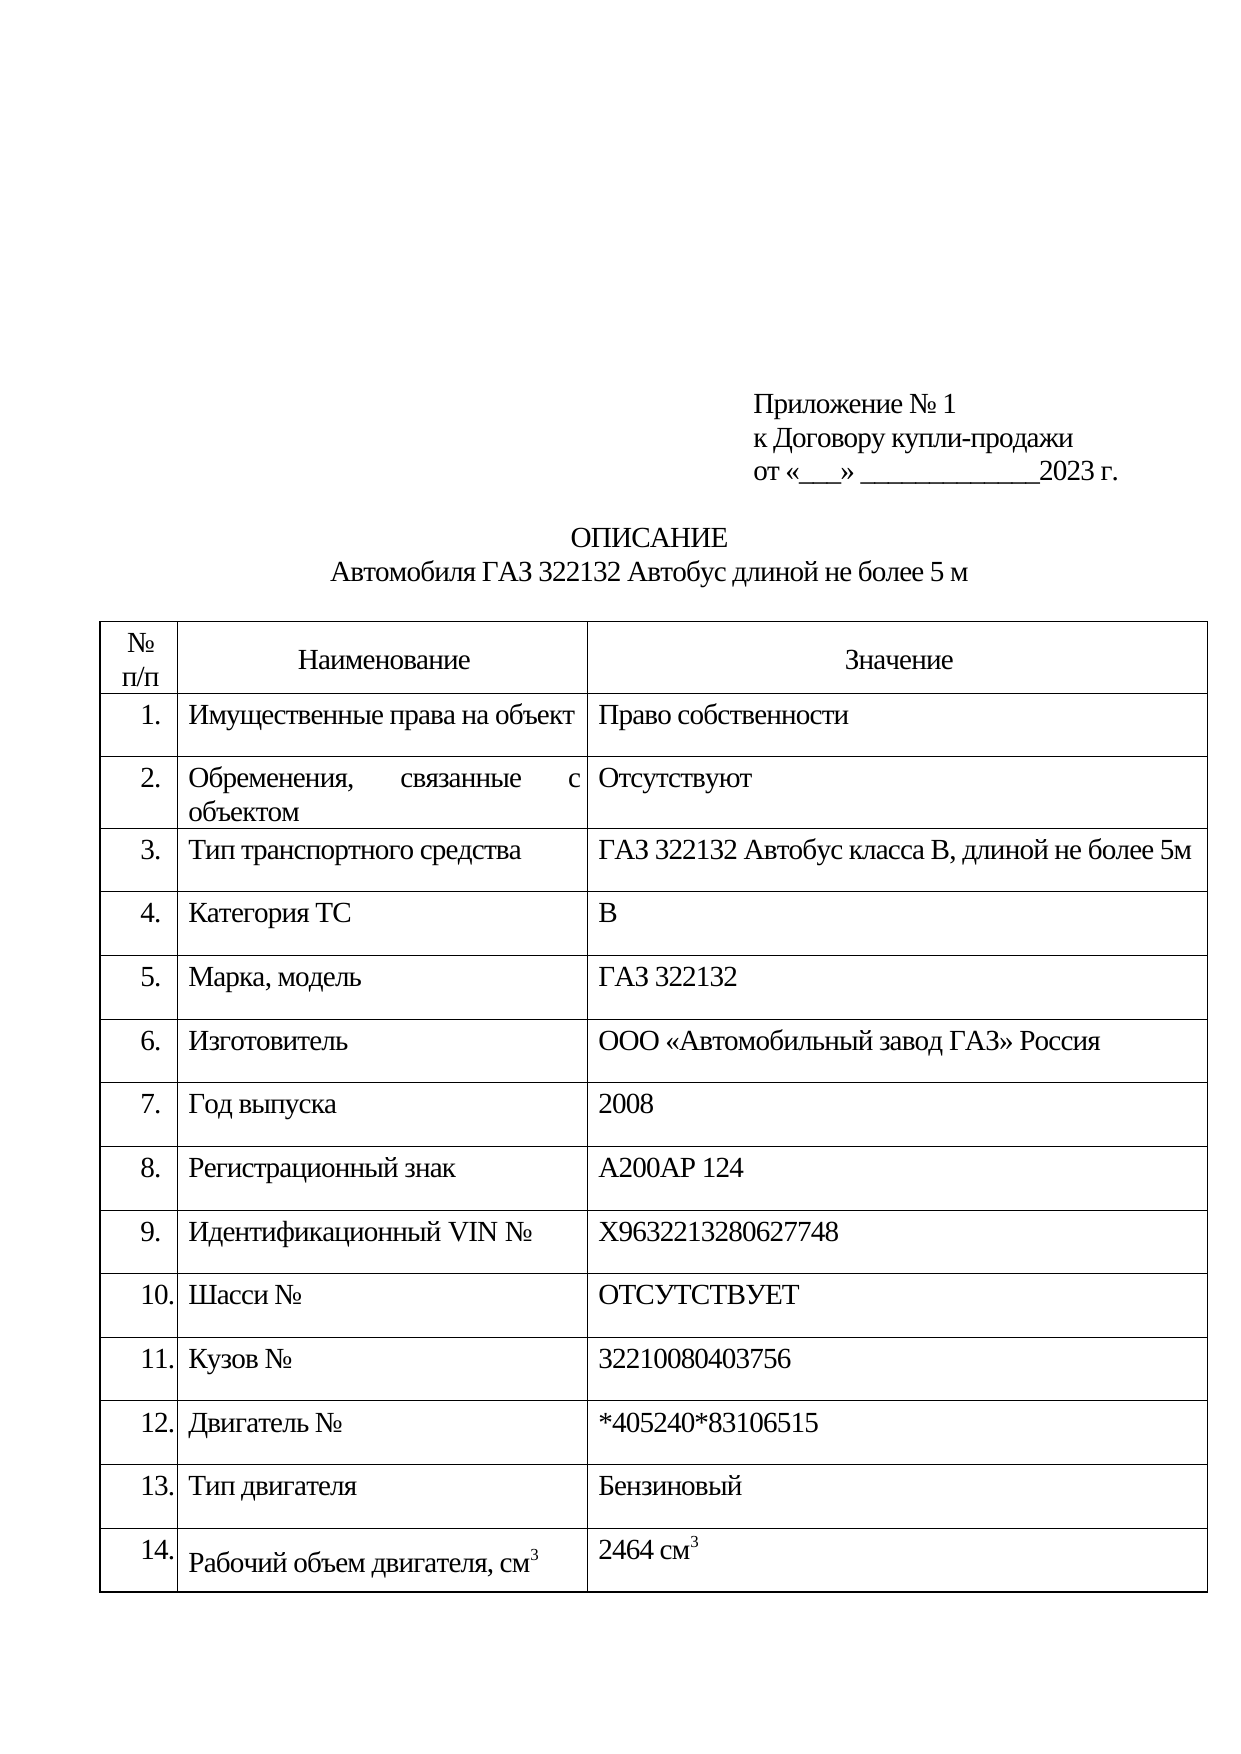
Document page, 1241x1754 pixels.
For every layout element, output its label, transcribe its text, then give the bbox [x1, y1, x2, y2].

table_cell Х9632213280627748 [588, 1211, 1207, 1273]
table_cell Шасси № [178, 1274, 587, 1337]
table_cell Бензиновый [588, 1465, 1207, 1528]
table_cell Двигатель № [178, 1401, 587, 1464]
table_cell ООО «Автомобильный завод ГАЗ» Россия [588, 1020, 1207, 1082]
table_cell [101, 694, 177, 756]
table_cell ГАЗ 322132 [588, 956, 1207, 1018]
table_cell Регистрационный знак [178, 1147, 587, 1209]
table_cell Кузов № [178, 1338, 587, 1400]
text Автомобиля ГАЗ 322132 Автобус длиной не более 5 м [177, 554, 1122, 588]
table_cell [101, 1083, 177, 1146]
text ОПИСАНИЕ [177, 521, 1122, 554]
table_cell ГАЗ 322132 Автобус класса В, длиной не более 5м [588, 829, 1207, 891]
table_cell В [588, 892, 1207, 955]
table_cell [101, 757, 177, 828]
table_cell Изготовитель [178, 1020, 587, 1082]
table_cell Категория ТС [178, 892, 587, 955]
table_cell [101, 1211, 177, 1273]
table_cell [101, 829, 177, 891]
table_cell Идентификационный VIN № [178, 1211, 587, 1273]
text к Договору купли-продажи [177, 420, 1122, 453]
table_cell А200АР 124 [588, 1147, 1207, 1209]
table_cell Право собственности [588, 694, 1207, 756]
table_header Значение [588, 622, 1207, 693]
table_cell [101, 1401, 177, 1464]
table_cell Рабочий объем двигателя, см3 [178, 1529, 587, 1591]
table_cell [101, 1147, 177, 1209]
table_cell 2008 [588, 1083, 1207, 1146]
table_cell Тип двигателя [178, 1465, 587, 1528]
table_header Наименование [178, 622, 587, 693]
table_cell [101, 1338, 177, 1400]
table_cell Марка, модель [178, 956, 587, 1018]
table_cell [101, 1020, 177, 1082]
table_cell Обременения, связанные с объектом [178, 757, 587, 828]
table_cell [101, 956, 177, 1018]
text Приложение № 1 [177, 386, 1122, 420]
table_cell [101, 1465, 177, 1528]
table_cell ОТСУТСТВУЕТ [588, 1274, 1207, 1337]
table_cell Год выпуска [178, 1083, 587, 1146]
table_cell Тип транспортного средства [178, 829, 587, 891]
table_header № п/п [101, 622, 177, 693]
table_cell Имущественные права на объект [178, 694, 587, 756]
table_cell Отсутствуют [588, 757, 1207, 828]
table_cell 2464 см3 [588, 1529, 1207, 1591]
table_cell [101, 892, 177, 955]
table_cell [101, 1274, 177, 1337]
table_cell 32210080403756 [588, 1338, 1207, 1400]
text от «___» _____________2023 г. [177, 453, 1122, 487]
table_cell *405240*83106515 [588, 1401, 1207, 1464]
table_cell [101, 1529, 177, 1591]
